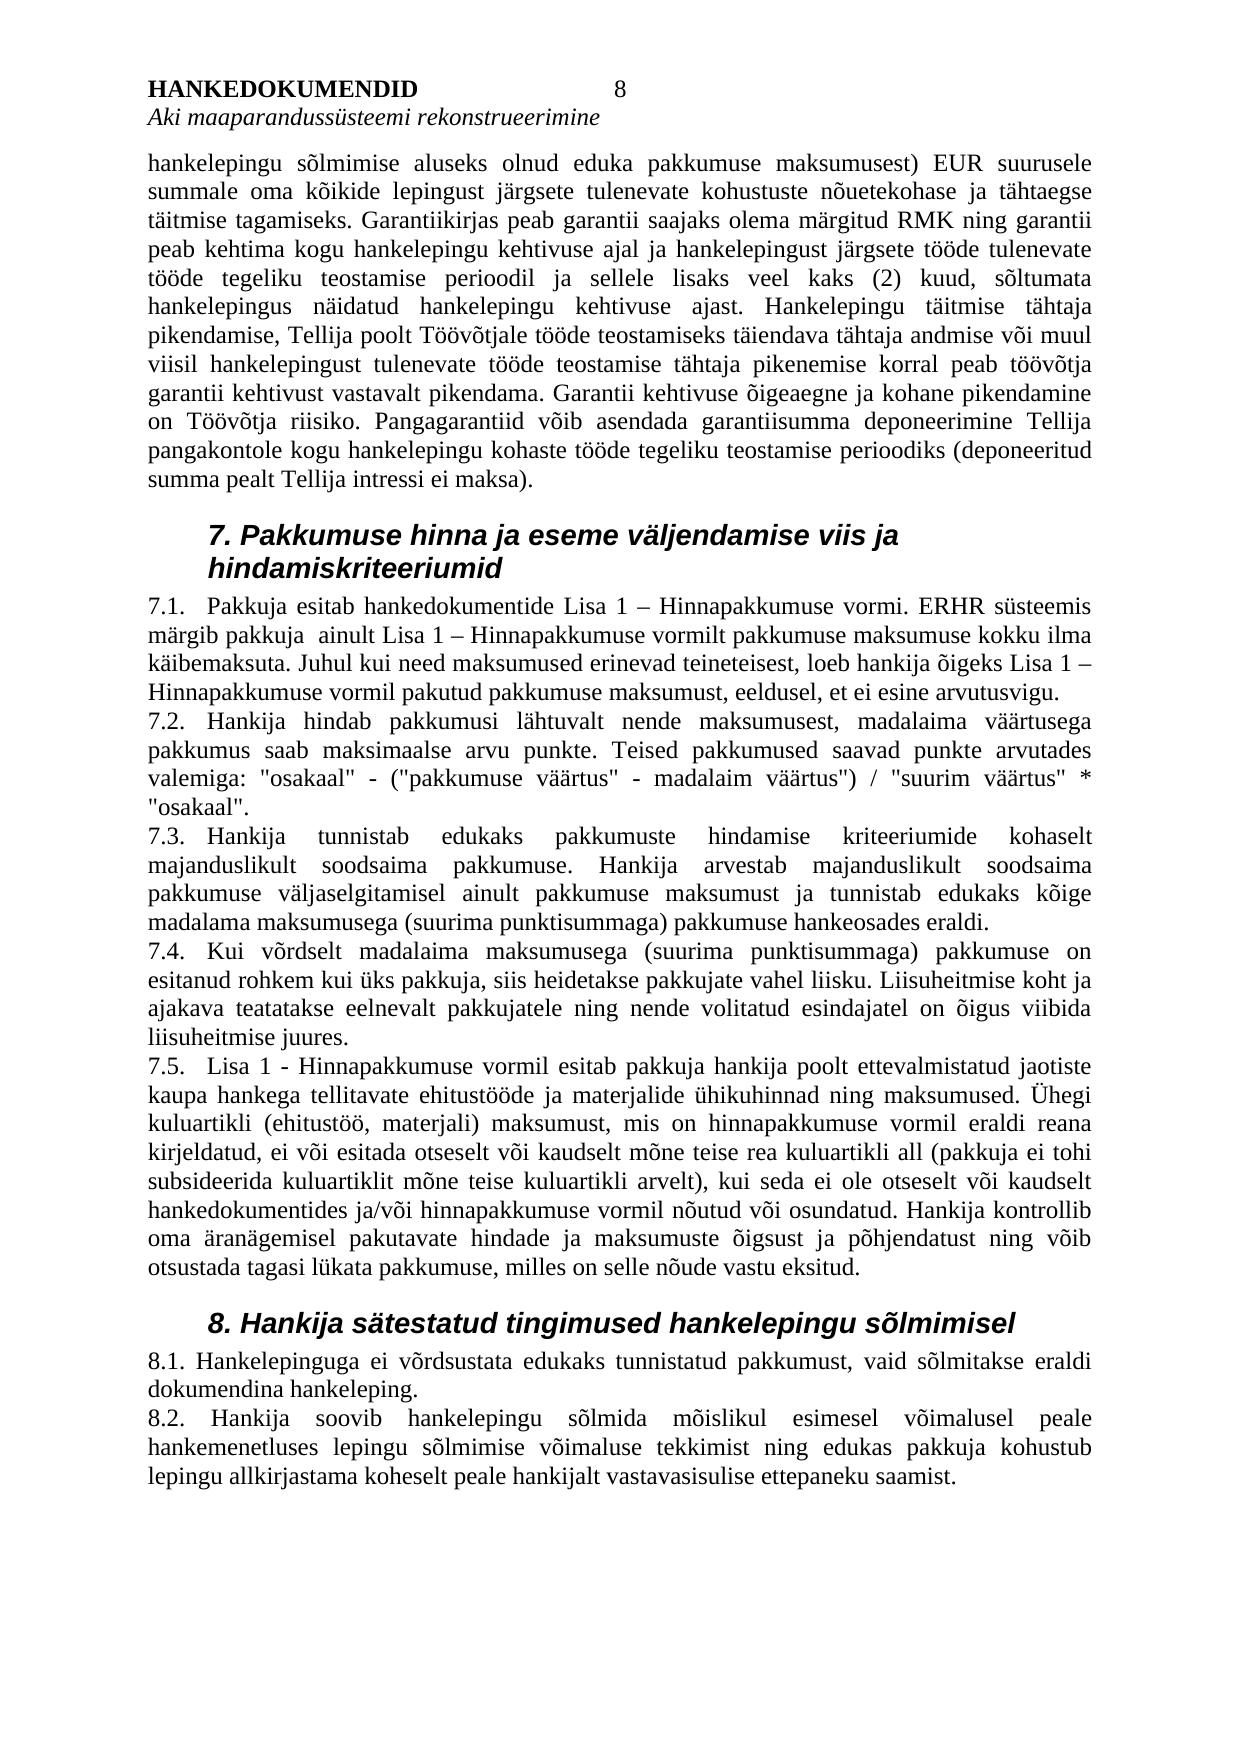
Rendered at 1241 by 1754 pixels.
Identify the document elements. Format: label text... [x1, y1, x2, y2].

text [148, 148, 1093, 493]
text 8.1. Hankelepinguga ei võrdsustata edukaks tunnistatud pakkumust, vaid sõlmitakse eraldi dokumendina hankeleping. [148, 1346, 1093, 1403]
text 7.5. Lisa 1 - Hinnapakkumuse vormil esitab pakkuja hankija poolt ettevalmistatud jaotiste kaupa hankega tellitavate ehitustööde ja materjalide ühikuhinnad ning maksumused. Ühegi kuluartikli (ehitustöö, materjali) maksumust, mis on hinnapakkumuse vormil eraldi reana kirjeldatud, ei või esitada otseselt või kaudselt mõne teise rea kuluartikli all (pakkuja ei tohi subsideerida kuluartiklit mõne teise kuluartikli arvelt), kui seda ei ole otseselt või kaudselt hankedokumentides ja/või hinnapakkumuse vormil nõutud või osundatud. Hankija kontrollib oma äranägemisel pakutavate hindade ja maksumuste õigsust ja põhjendatust ning võib otsustada tagasi lükata pakkumuse, milles on selle nõude vastu eksitud. [148, 1051, 1093, 1281]
text 7.3. Hankija tunnistab edukaks pakkumuste hindamise kriteeriumide kohaselt majanduslikult soodsaima pakkumuse. Hankija arvestab majanduslikult soodsaima pakkumuse väljaselgitamisel ainult pakkumuse maksumust ja tunnistab edukaks kõige madalama maksumusega (suurima punktisummaga) pakkumuse hankeosades eraldi. [148, 821, 1093, 936]
text 7.2. Hankija hindab pakkumusi lähtuvalt nende maksumusest, madalaima väärtusega pakkumus saab maksimaalse arvu punkte. Teised pakkumused saavad punkte arvutades valemiga: "osakaal" - ("pakkumuse väärtus" - madalaim väärtus") / "suurim väärtus" * "osakaal". [148, 706, 1093, 821]
subtitle 7. Pakkumuse hinna ja eseme väljendamise viis ja hindamiskriteeriumid [148, 518, 1093, 585]
text 7.4. Kui võrdselt madalaima maksumusega (suurima punktisummaga) pakkumuse on esitanud rohkem kui üks pakkuja, siis heidetakse pakkujate vahel liisku. Liisuheitmise koht ja ajakava teatatakse eelnevalt pakkujatele ning nende volitatud esindajatel on õigus viibida liisuheitmise juures. [148, 936, 1093, 1051]
text 7.1. Pakkuja esitab hankedokumentide Lisa 1 – Hinnapakkumuse vormi. ERHR süsteemis märgib pakkuja ainult Lisa 1 – Hinnapakkumuse vormilt pakkumuse maksumuse kokku ilma käibemaksuta. Juhul kui need maksumused erinevad teineteisest, loeb hankija õigeks Lisa 1 – Hinnapakkumuse vormil pakutud pakkumuse maksumust, eeldusel, et ei esine arvutusvigu. [148, 591, 1093, 706]
subtitle 8. Hankija sätestatud tingimused hankelepingu sõlmimisel [148, 1306, 1093, 1339]
text 8.2. Hankija soovib hankelepingu sõlmida mõislikul esimesel võimalusel peale hankemenetluses lepingu sõlmimise võimaluse tekkimist ning edukas pakkuja kohustub lepingu allkirjastama koheselt peale hankijalt vastavasisulise ettepaneku saamist. [148, 1403, 1093, 1489]
